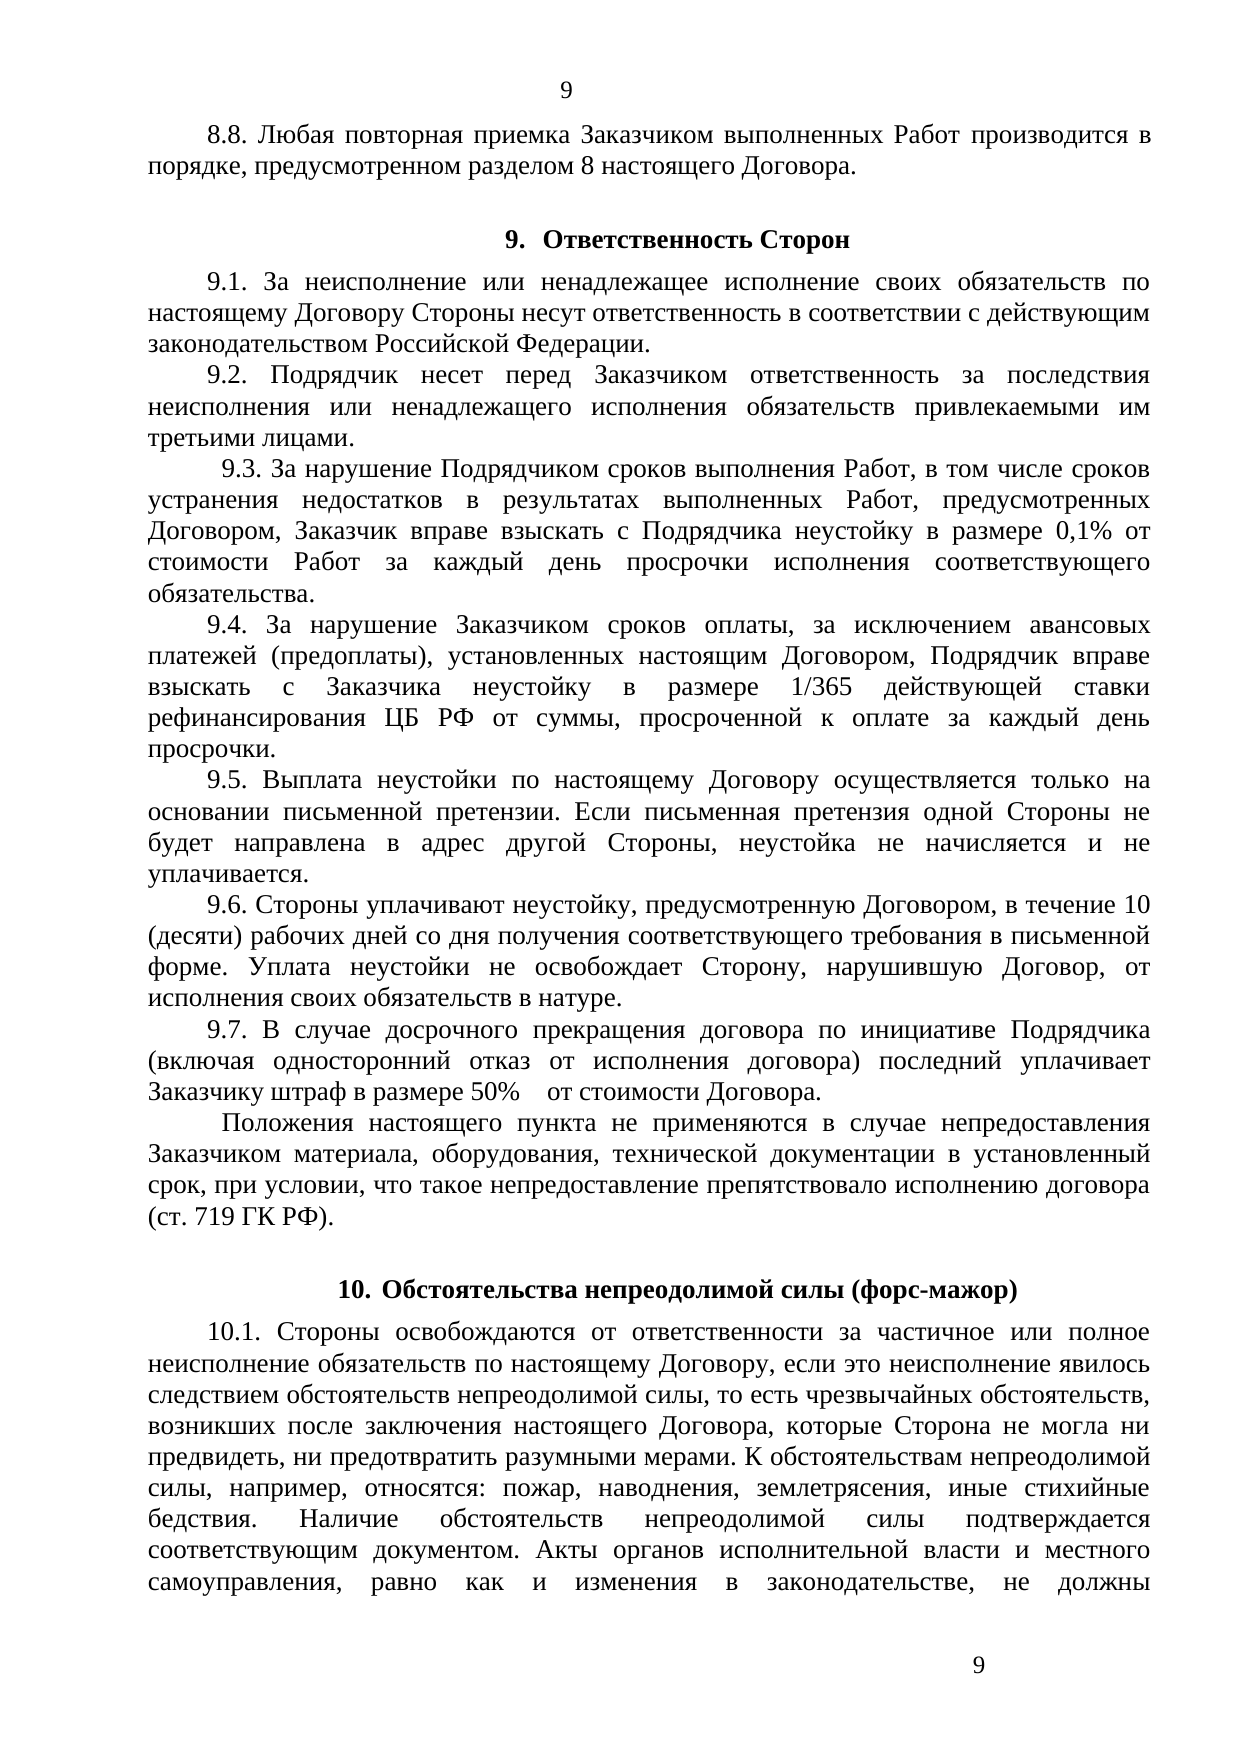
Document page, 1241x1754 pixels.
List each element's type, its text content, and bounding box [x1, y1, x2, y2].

text 9.1. За неисполнение или ненадлежащее исполнение своих обязательств по настоящему Договору Стороны несут ответственность в соответствии с действующим законодательством Российской Федерации. [148, 265, 1152, 359]
text 9.7. В случае досрочного прекращения договора по инициативе Подрядчика (включая односторонний отказ от исполнения договора) последний уплачивает Заказчику штраф в размере 50% от стоимости Договора. [148, 1013, 1152, 1106]
text Положения настоящего пункта не применяются в случае непредоставления Заказчиком материала, оборудования, технической документации в установленный срок, при условии, что такое непредоставление препятствовало исполнению договора (ст. 719 ГК РФ). [148, 1106, 1152, 1231]
text 9.4. За нарушение Заказчиком сроков оплаты, за исключением авансовых платежей (предоплаты), установленных настоящим Договором, Подрядчик вправе взыскать с Заказчика неустойку в размере 1/365 действующей ставки рефинансирования ЦБ РФ от суммы, просроченной к оплате за каждый день просрочки. [148, 608, 1152, 763]
text 9.2. Подрядчик несет перед Заказчиком ответственность за последствия неисполнения или ненадлежащего исполнения обязательств привлекаемыми им третьими лицами. [148, 359, 1152, 452]
text 9.5. Выплата неустойки по настоящему Договору осуществляется только на основании письменной претензии. Если письменная претензия одной Стороны не будет направлена в адрес другой Стороны, неустойка не начисляется и не уплачивается. [148, 763, 1152, 888]
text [148, 1316, 1152, 1596]
text 9.6. Стороны уплачивают неустойку, предусмотренную Договором, в течение 10 (десяти) рабочих дней со дня получения соответствующего требования в письменной форме. Уплата неустойки не освобождает Сторону, нарушившую Договор, от исполнения своих обязательств в натуре. [148, 888, 1152, 1013]
subtitle Обстоятельства непреодолимой силы (форс-мажор) [204, 1273, 1152, 1304]
text 8.8. Любая повторная приемка Заказчиком выполненных Работ производится в порядке, предусмотренном разделом 8 настоящего Договора. [148, 118, 1152, 180]
subtitle Ответственность Сторон [204, 223, 1152, 254]
text 9.3. За нарушение Подрядчиком сроков выполнения Работ, в том числе сроков устранения недостатков в результатах выполненных Работ, предусмотренных Договором, Заказчик вправе взыскать с Подрядчика неустойку в размере 0,1% от стоимости Работ за каждый день просрочки исполнения соответствующего обязательства. [148, 452, 1152, 608]
